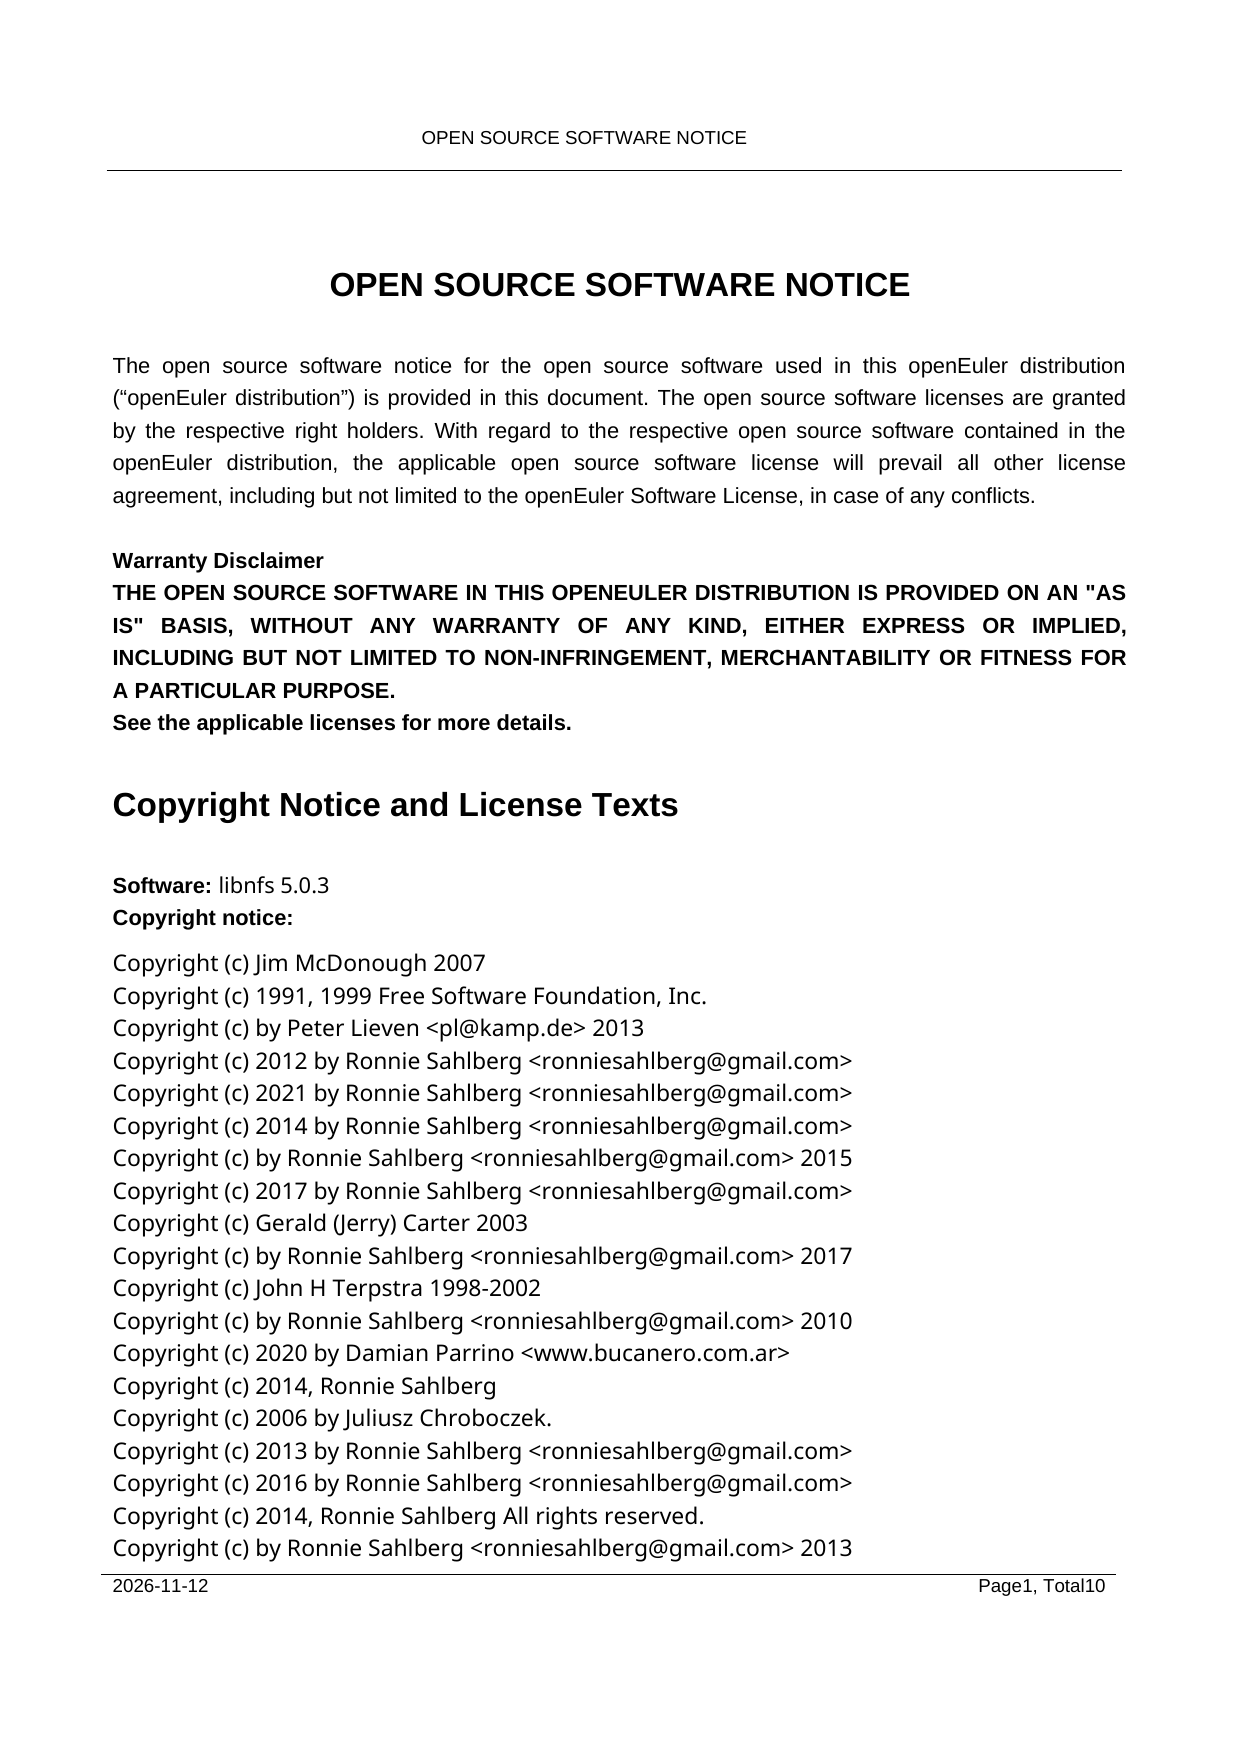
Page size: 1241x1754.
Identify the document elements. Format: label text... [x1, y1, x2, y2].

text Warranty Disclaimer [112, 544, 1128, 576]
text Copyright Notice and License Texts [112, 771, 1128, 836]
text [112, 947, 1128, 1564]
text THE OPEN SOURCE SOFTWARE IN THIS OPENEULER DISTRIBUTION IS PROVIDED ON AN "AS IS" BASIS, WITHOUT ANY WARRANTY OF ANY KIND, EITHER EXPRESS OR IMPLIED, INCLUDING BUT NOT LIMITED TO NON-INFRINGEMENT, MERCHANTABILITY OR FITNESS FOR A PARTICULAR PURPOSE. See the applicable licenses for more details. [112, 576, 1128, 739]
text The open source software notice for the open source software used in this openEuler distribution (“openEuler distribution”) is provided in this document. The open source software licenses are granted by the respective right holders. With regard to the respective open source software contained in the openEuler distribution, the applicable open source software license will prevail all other license agreement, including but not limited to the openEuler Software License, in case of any conflicts. [112, 349, 1128, 511]
title Software: libnfs 5.0.3 [112, 869, 1128, 901]
text Copyright notice: [112, 901, 1128, 934]
text OPEN SOURCE SOFTWARE NOTICE [112, 251, 1128, 316]
